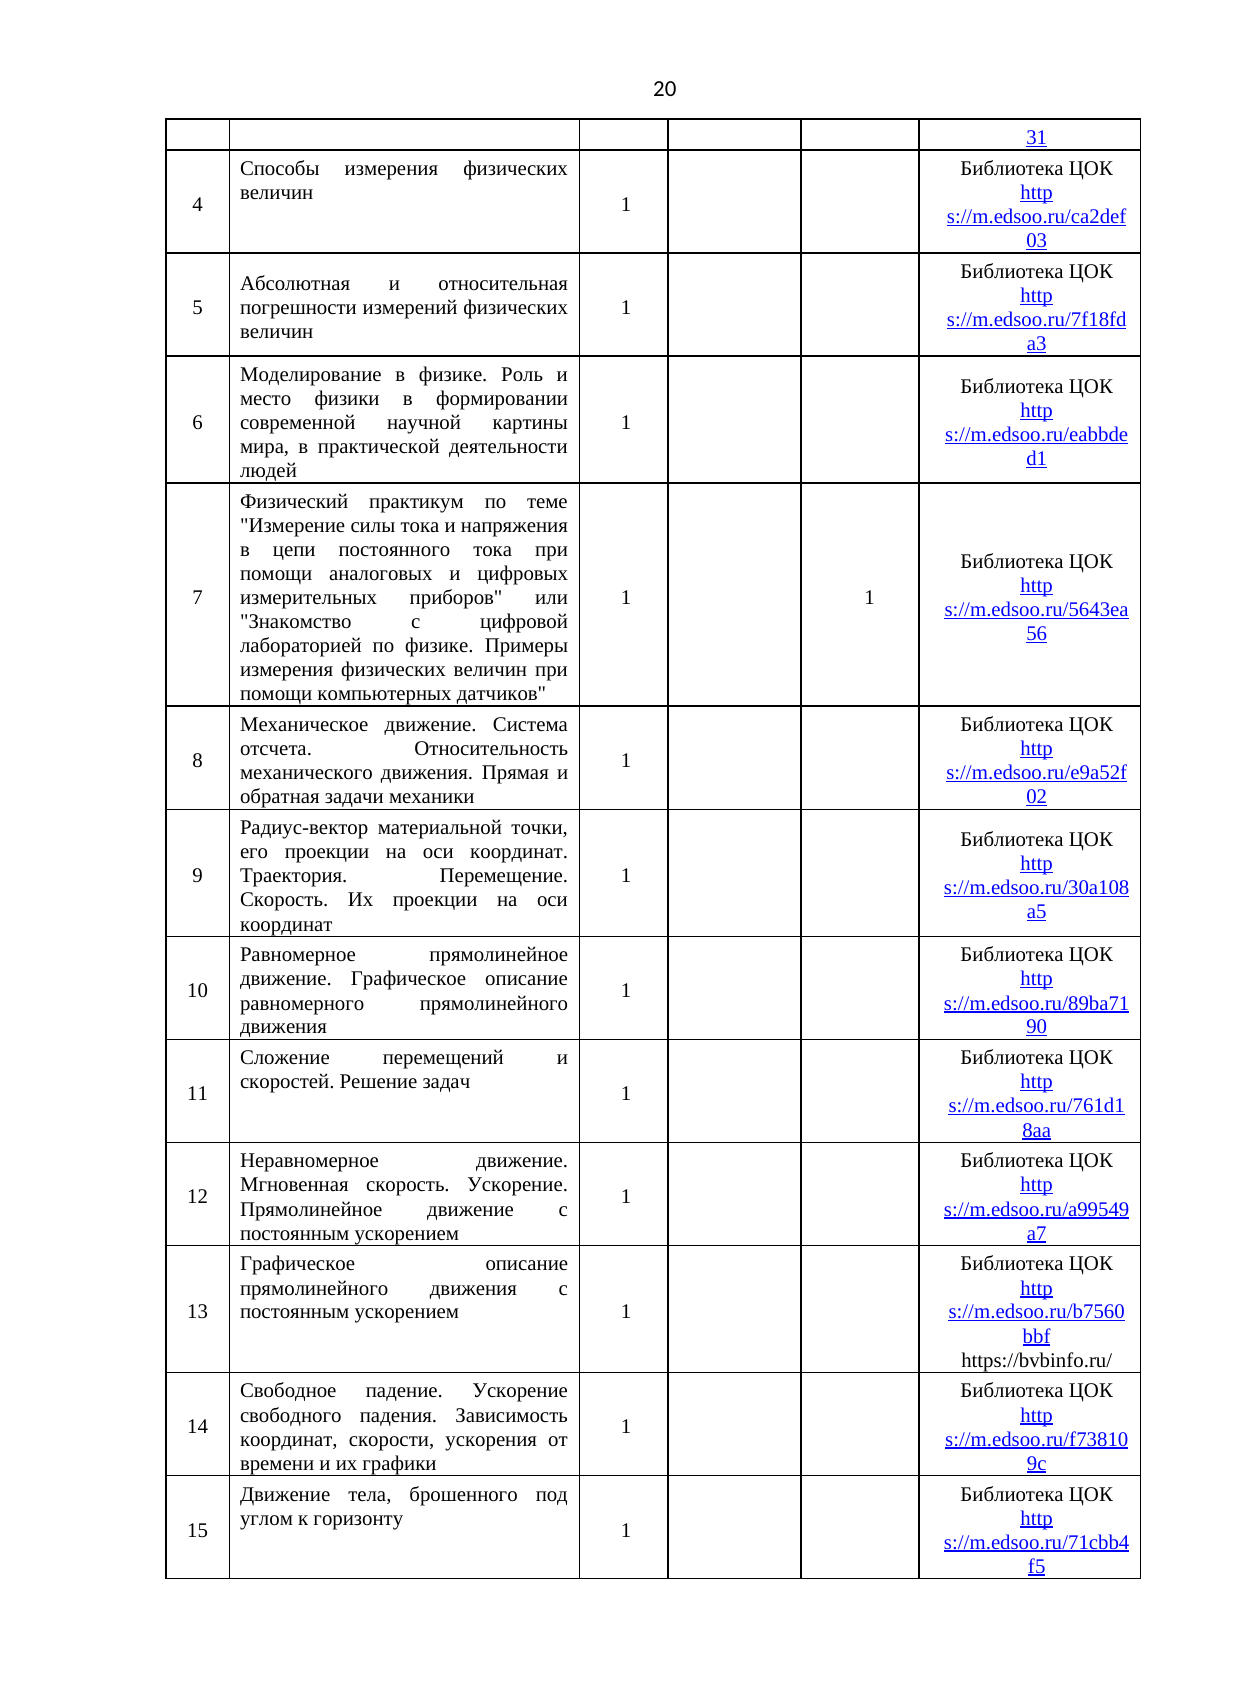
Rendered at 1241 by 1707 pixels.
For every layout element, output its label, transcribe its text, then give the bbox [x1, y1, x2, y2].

table_cell [669, 1373, 800, 1475]
table_cell [802, 1143, 918, 1244]
table_cell [669, 707, 800, 808]
table_cell Моделирование в физике. Роль и место физики в формировании современной научной картины мира, в практической деятельности людей [230, 357, 579, 482]
table_cell 1 [580, 1040, 667, 1142]
table_cell 1 [580, 151, 667, 252]
table_cell [802, 1040, 918, 1142]
table_cell [669, 357, 800, 482]
table_cell 1 [580, 707, 667, 808]
table_cell Равномерное прямолинейное движение. Графическое описание равномерного прямолинейного движения [230, 937, 579, 1038]
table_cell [920, 120, 1140, 149]
table_cell Библиотека ЦОК https://m.edsoo.ru/ca2def03 [920, 151, 1140, 252]
table_cell 1 [802, 484, 918, 705]
table_cell [802, 1373, 918, 1475]
table_cell [802, 707, 918, 808]
table_cell Способы измерения физических величин [230, 151, 579, 252]
table_cell Графическое описание прямолинейного движения с постоянным ускорением [230, 1246, 579, 1372]
table_cell 5 [167, 254, 229, 355]
table_cell 1 [580, 484, 667, 705]
table_cell [802, 357, 918, 482]
table_cell Неравномерное движение. Мгновенная скорость. Ускорение. Прямолинейное движение с постоянным ускорением [230, 1143, 579, 1244]
table_cell Физический практикум по теме "Измерение силы тока и напряжения в цепи постоянного тока при помощи аналоговых и цифровых измерительных приборов" или "Знакомство с цифровой лабораторией по физике. Примеры измерения физических величин при помощи компьютерных датчиков" [230, 484, 579, 705]
table_cell [669, 810, 800, 936]
table_cell 1 [580, 1143, 667, 1244]
table_cell 1 [580, 810, 667, 936]
table_cell [669, 937, 800, 1038]
table_cell Библиотека ЦОК https://m.edsoo.ru/e9a52f02 [920, 707, 1140, 808]
table_cell Радиус-вектор материальной точки, его проекции на оси координат. Траектория. Перемещение. Скорость. Их проекции на оси координат [230, 810, 579, 936]
table_cell 15 [167, 1476, 229, 1578]
table_cell 11 [167, 1040, 229, 1142]
table_cell 1 [580, 357, 667, 482]
table_cell Сложение перемещений и скоростей. Решение задач [230, 1040, 579, 1142]
table_cell 1 [580, 120, 667, 149]
table_cell 12 [167, 1143, 229, 1244]
table_cell [802, 810, 918, 936]
table_cell [669, 484, 800, 705]
table_cell Движение тела, брошенного под углом к горизонту [230, 1476, 579, 1578]
table_cell Библиотека ЦОК https://m.edsoo.ru/a99549a7 [920, 1143, 1140, 1244]
table_cell 9 [167, 810, 229, 936]
table_cell Библиотека ЦОК https://m.edsoo.ru/eabbded1 [920, 357, 1140, 482]
table_cell 13 [167, 1246, 229, 1372]
table_cell [802, 1476, 918, 1578]
table_cell Библиотека ЦОК https://m.edsoo.ru/f738109c [920, 1373, 1140, 1475]
table_cell Библиотека ЦОК https://m.edsoo.ru/b7560bbf https://bvbinfo.ru/ [920, 1246, 1140, 1372]
table_cell 14 [167, 1373, 229, 1475]
table_cell Библиотека ЦОК https://m.edsoo.ru/30a108a5 [920, 810, 1140, 936]
table_cell 1 [580, 1373, 667, 1475]
table_cell 10 [167, 937, 229, 1038]
table_cell 8 [167, 707, 229, 808]
table_cell [669, 151, 800, 252]
table_cell [669, 1143, 800, 1244]
table_cell Механическое движение. Система отсчета. Относительность механического движения. Прямая и обратная задачи механики [230, 707, 579, 808]
table_cell Библиотека ЦОК https://m.edsoo.ru/7f18fda3 [920, 254, 1140, 355]
table_cell 1 [580, 254, 667, 355]
table_cell [669, 1476, 800, 1578]
table_cell [669, 1246, 800, 1372]
table_cell 7 [167, 484, 229, 705]
table_cell [669, 120, 800, 149]
table_cell [802, 1246, 918, 1372]
table_cell 1 [580, 937, 667, 1038]
table_cell 1 [580, 1246, 667, 1372]
table_cell [669, 254, 800, 355]
table_cell [802, 120, 918, 149]
table_cell 4 [167, 151, 229, 252]
table_cell 3 [167, 120, 229, 149]
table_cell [230, 120, 579, 149]
table_cell 1 [580, 1476, 667, 1578]
table_cell [802, 151, 918, 252]
table_cell Библиотека ЦОК https://m.edsoo.ru/761d18aa [920, 1040, 1140, 1142]
table_cell 6 [167, 357, 229, 482]
table_cell Библиотека ЦОК https://m.edsoo.ru/71cbb4f5 [920, 1476, 1140, 1578]
table_cell [802, 937, 918, 1038]
table_cell Абсолютная и относительная погрешности измерений физических величин [230, 254, 579, 355]
table_cell Свободное падение. Ускорение свободного падения. Зависимость координат, скорости, ускорения от времени и их графики [230, 1373, 579, 1475]
table_cell Библиотека ЦОК https://m.edsoo.ru/5643ea56 [920, 484, 1140, 705]
table_cell [802, 254, 918, 355]
table_cell Библиотека ЦОК https://m.edsoo.ru/89ba7190 [920, 937, 1140, 1038]
table_cell [669, 1040, 800, 1142]
